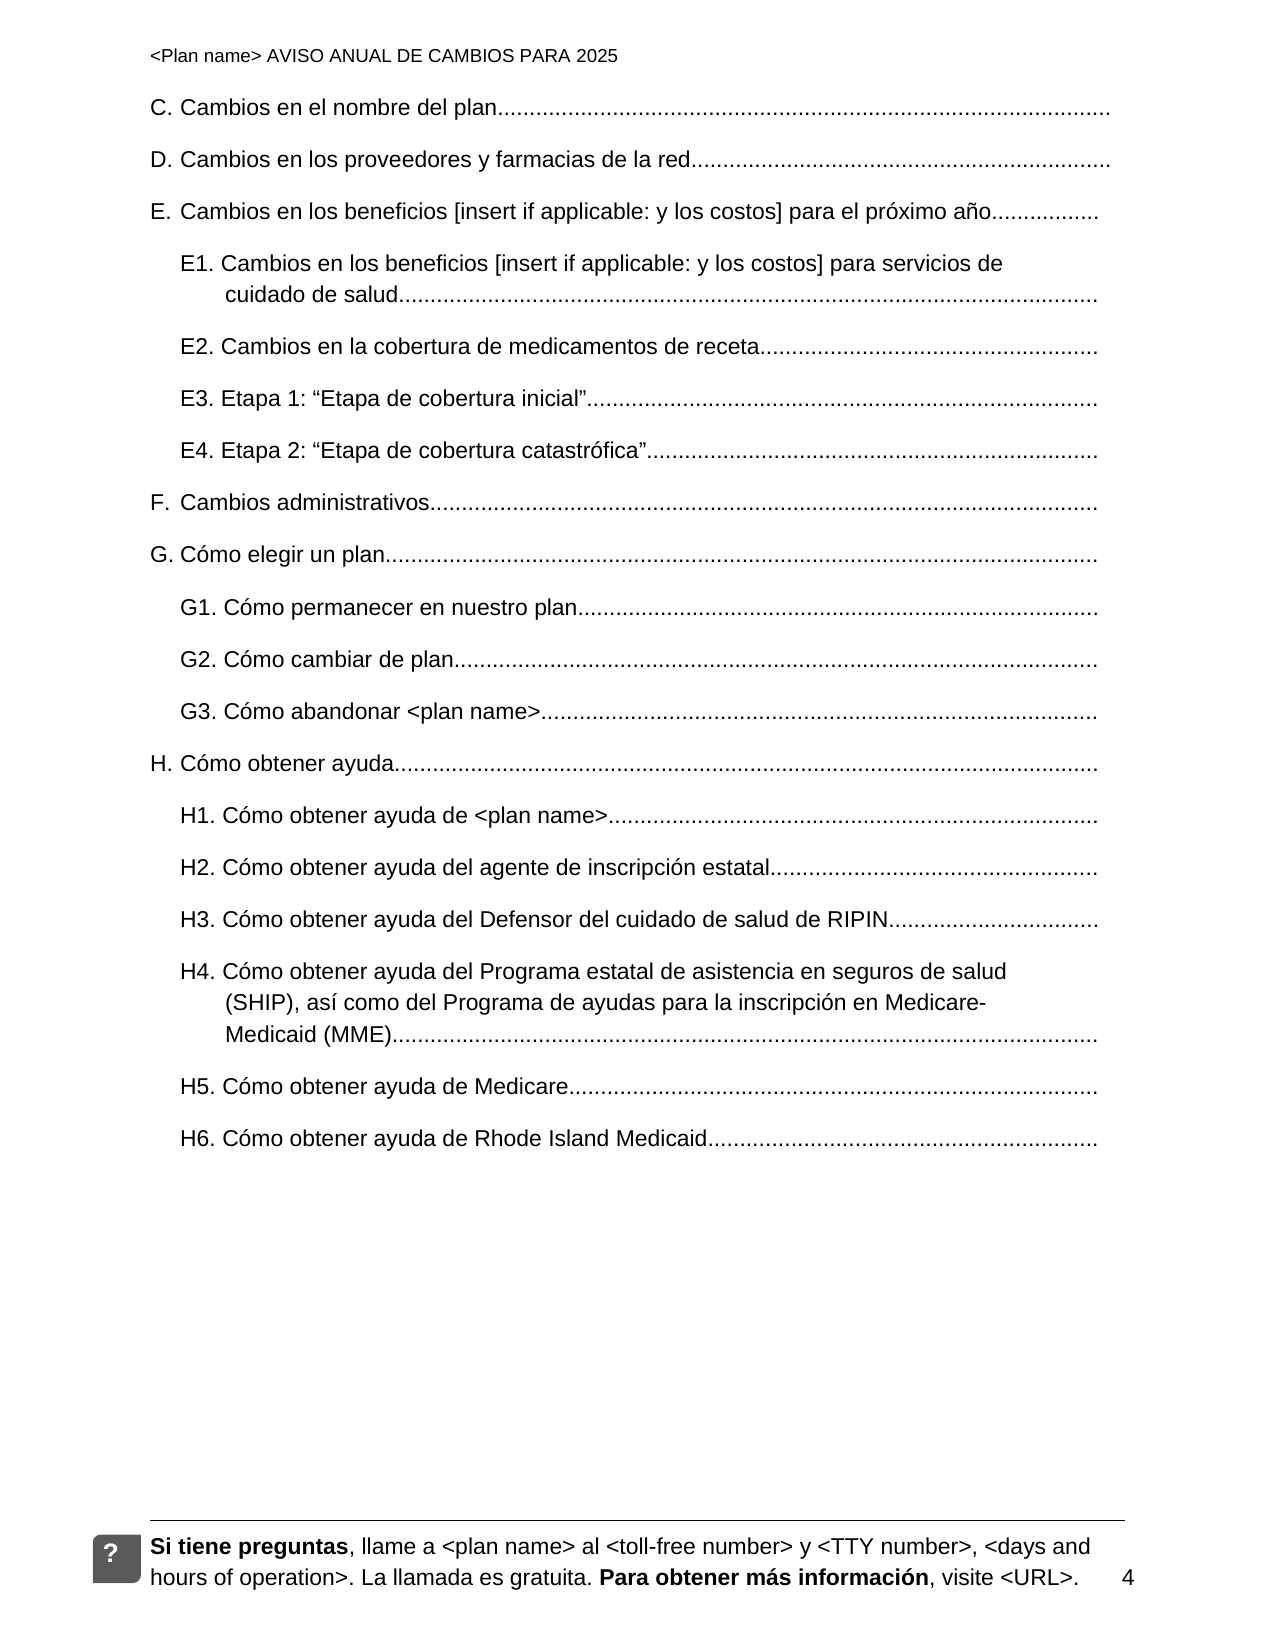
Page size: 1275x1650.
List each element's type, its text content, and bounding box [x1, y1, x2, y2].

text H5. Cómo obtener ayuda de Medicare 25 [180, 1069, 1050, 1100]
text D. Cambios en los proveedores y farmacias de la red 9 [150, 142, 1050, 173]
text E. Cambios en los beneficios [insert if applicable: y los costos] para el próximo año 10 [150, 194, 1050, 225]
text G2. Cómo cambiar de plan 21 [180, 642, 1050, 673]
text E1. Cambios en los beneficios [insert if applicable: y los costos] para servicios de cuidado de salud 10 [180, 246, 1050, 309]
text H2. Cómo obtener ayuda del agente de inscripción estatal 24 [180, 850, 1050, 882]
text G. Cómo elegir un plan 20 [150, 538, 1050, 569]
text C. Cambios en el nombre del plan 9 [150, 90, 1050, 121]
text E3. Etapa 1: “Etapa de cobertura inicial” 15 [180, 382, 1050, 413]
text H. Cómo obtener ayuda 23 [150, 746, 1050, 777]
text H3. Cómo obtener ayuda del Defensor del cuidado de salud de RIPIN 24 [180, 902, 1050, 934]
text F. Cambios administrativos 20 [150, 486, 1050, 517]
text H6. Cómo obtener ayuda de Rhode Island Medicaid 25 [180, 1121, 1050, 1152]
text G3. Cómo abandonar <plan name> 21 [180, 694, 1050, 725]
text G1. Cómo permanecer en nuestro plan 20 [180, 590, 1050, 621]
text H4. Cómo obtener ayuda del Programa estatal de asistencia en seguros de salud (SHIP), así como del Programa de ayudas para la inscripción en Medicare-Medicaid (MME) 24 [180, 954, 1050, 1048]
text E2. Cambios en la cobertura de medicamentos de receta 11 [180, 329, 1050, 361]
text H1. Cómo obtener ayuda de <plan name> 23 [180, 798, 1050, 829]
text E4. Etapa 2: “Etapa de cobertura catastrófica” 18 [180, 434, 1050, 465]
